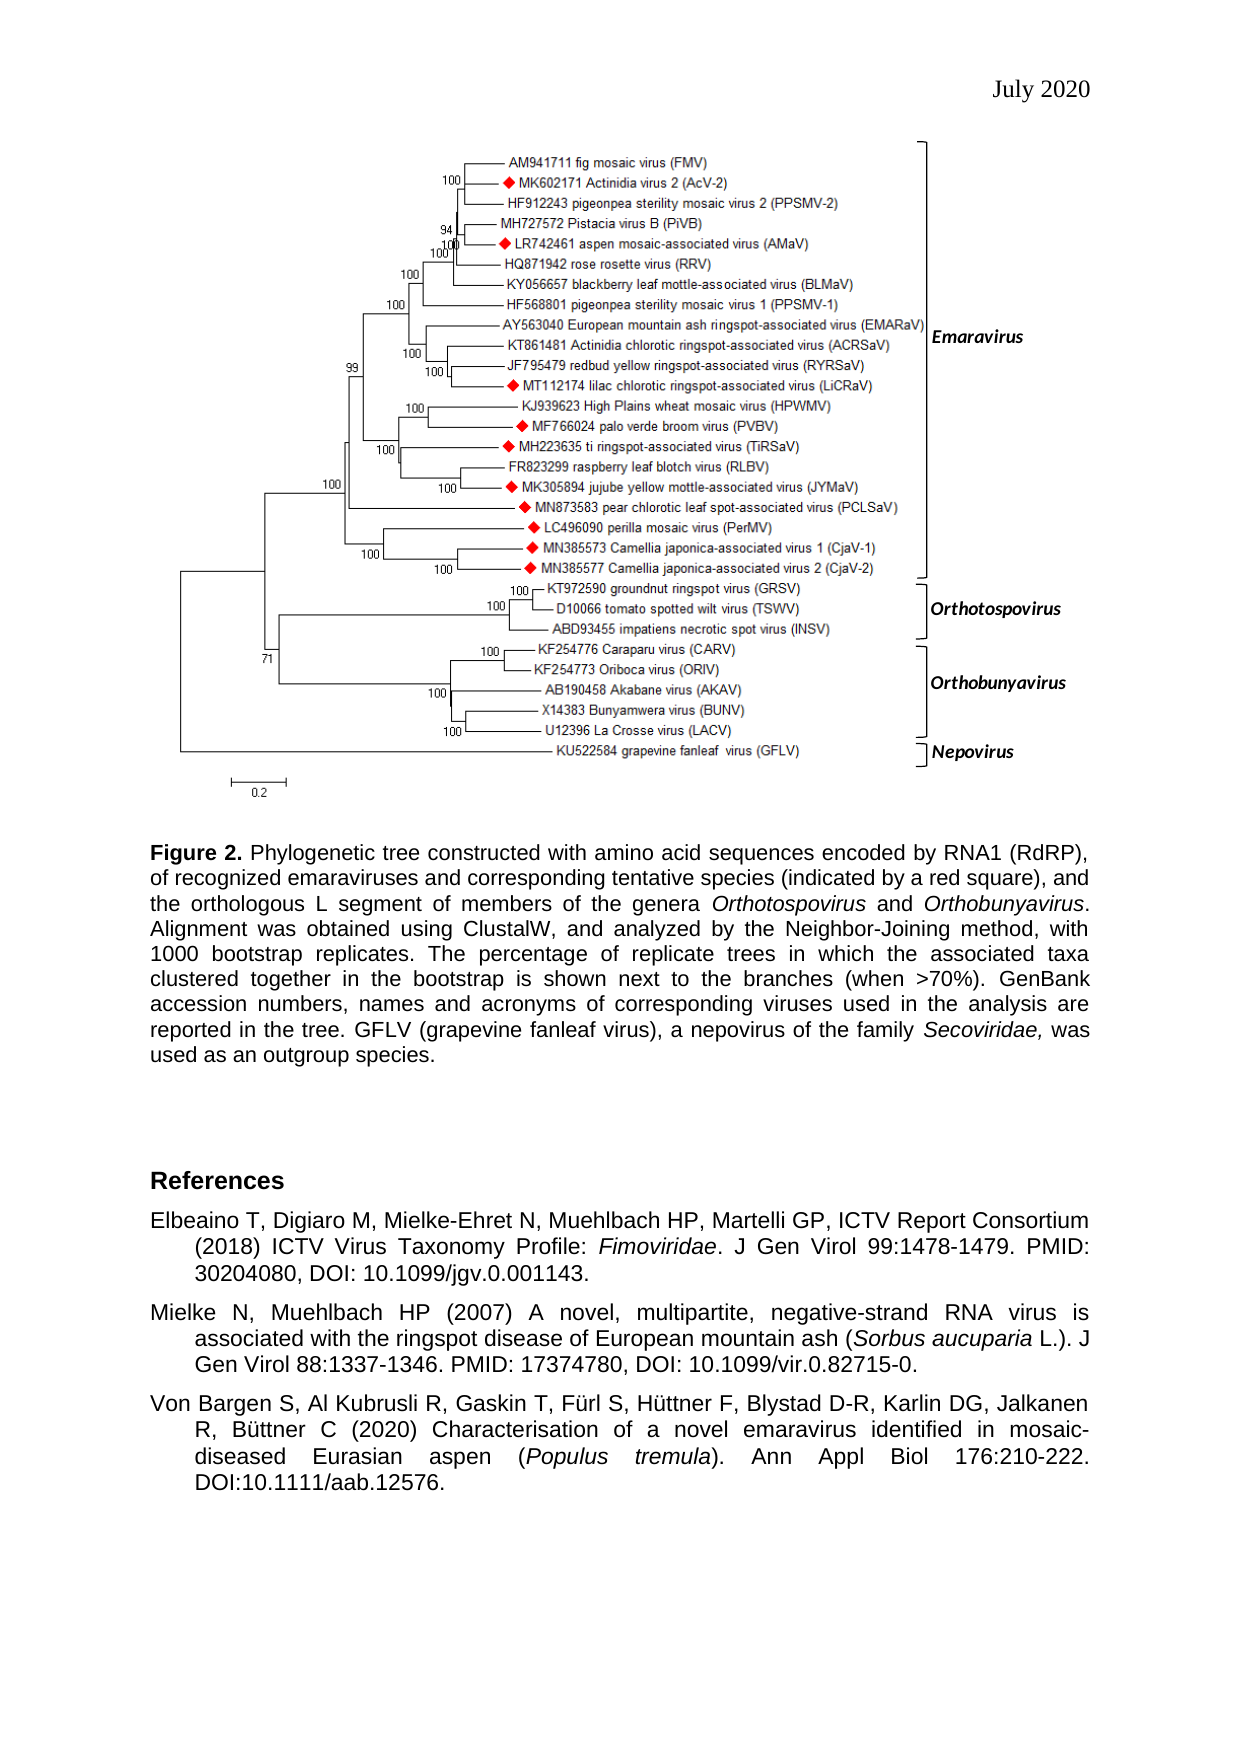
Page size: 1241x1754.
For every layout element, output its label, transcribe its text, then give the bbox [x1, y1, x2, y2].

text Mielke N, Muehlbach HP (2007) A novel, multipartite, negative-strand RNA virus is associated with the ringspot disease of European mountain ash (Sorbus aucuparia L.). J Gen Virol 88:1337-1346. PMID: 17374780, DOI: 10.1099/vir.0.82715-0. [150, 1298, 1090, 1377]
text Figure 2. Phylogenetic tree constructed with amino acid sequences encoded by RNA1 (RdRP), of recognized emaraviruses and corresponding tentative species (indicated by a red square), and the orthologous L segment of members of the genera Orthotospovirus and Orthobunyavirus. Alignment was obtained using ClustalW, and analyzed by the Neighbor-Joining method, with 1000 bootstrap replicates. The percentage of replicate trees in which the associated taxa clustered together in the bootstrap is shown next to the branches (when >70%). GenBank accession numbers, names and acronyms of corresponding viruses used in the analysis are reported in the tree. GFLV (grapevine fanleaf virus), a nepovirus of the family Secoviridae, was used as an outgroup species. [150, 840, 1090, 1067]
text References [150, 1166, 1090, 1194]
text Elbeaino T, Digiaro M, Mielke-Ehret N, Muehlbach HP, Martelli GP, ICTV Report Consortium (2018) ICTV Virus Taxonomy Profile: Fimoviridae. J Gen Virol 99:1478-1479. PMID: 30204080, DOI: 10.1099/jgv.0.001143. [150, 1207, 1090, 1286]
text Von Bargen S, Al Kubrusli R, Gaskin T, Fürl S, Hüttner F, Blystad D-R, Karlin DG, Jalkanen R, Büttner C (2020) Characterisation of a novel emaravirus identified in mosaic-diseased Eurasian aspen (Populus tremula). Ann Appl Biol 176:210-222. DOI:10.1111/aab.12576. [150, 1390, 1090, 1495]
